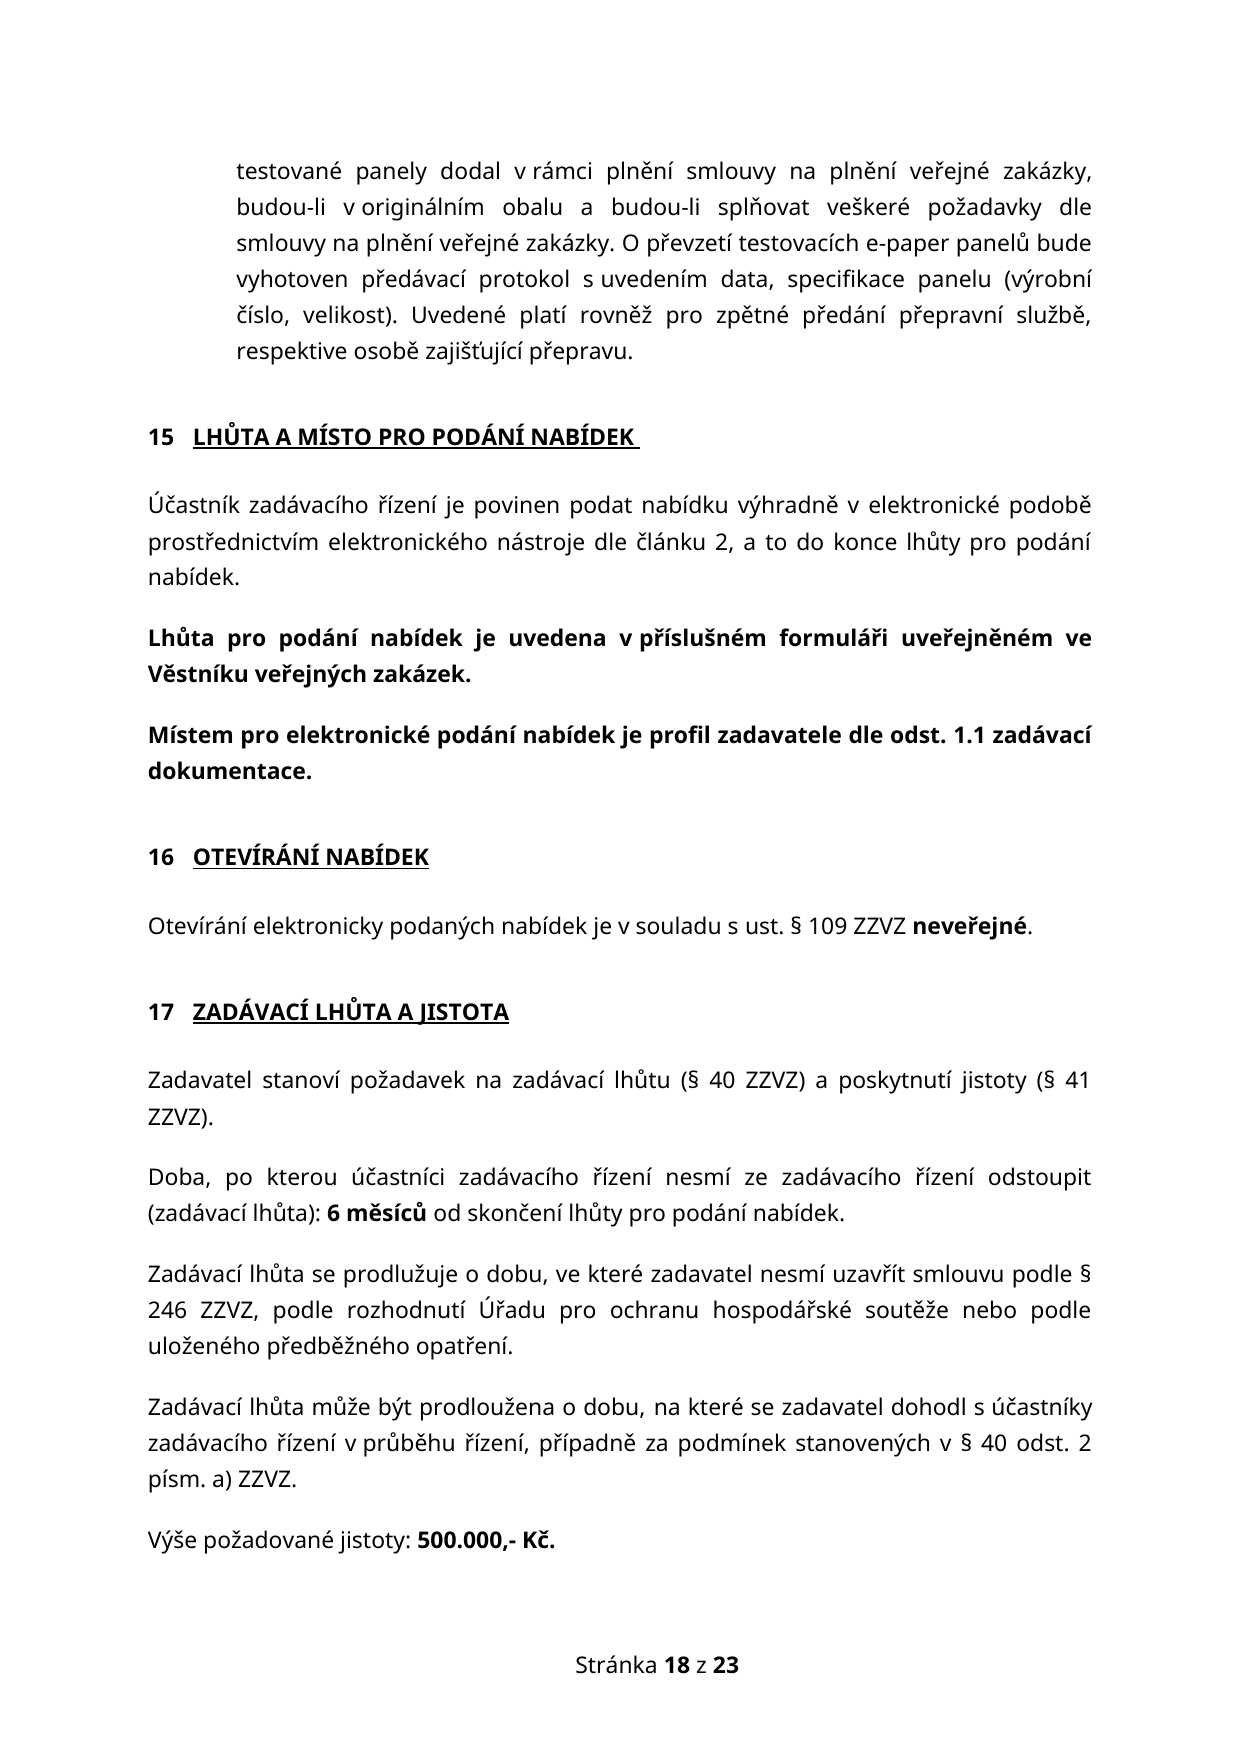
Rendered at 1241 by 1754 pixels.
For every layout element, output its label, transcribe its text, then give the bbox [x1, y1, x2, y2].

text Doba, po kterou účastníci zadávacího řízení nesmí ze zadávacího řízení odstoupit (zadávací lhůta): 6 měsíců od skončení lhůty pro podání nabídek. [148, 1161, 1093, 1228]
text Účastník zadávacího řízení je povinen podat nabídku výhradně v elektronické podobě prostřednictvím elektronického nástroje dle článku 2, a to do konce lhůty pro podání nabídek. [148, 489, 1093, 593]
text Zadávací lhůta se prodlužuje o dobu, ve které zadavatel nesmí uzavřít smlouvu podle § 246 ZZVZ, podle rozhodnutí Úřadu pro ochranu hospodářské soutěže nebo podle uloženého předběžného opatření. [148, 1258, 1093, 1361]
text Zadávací lhůta může být prodloužena o dobu, na které se zadavatel dohodl s účastníky zadávacího řízení v průběhu řízení, případně za podmínek stanovených v § 40 odst. 2 písm. a) ZZVZ. [148, 1391, 1093, 1494]
subtitle ZADÁVACÍ LHŮTA A JISTOTA [148, 996, 1093, 1027]
text Výše požadované jistoty: 500.000,- Kč. [148, 1524, 1093, 1555]
text Lhůta pro podání nabídek je uvedena v příslušném formuláři uveřejněném ve Věstníku veřejných zakázek. [148, 622, 1093, 689]
text Otevírání elektronicky podaných nabídek je v souladu s ust. § 109 ZZVZ neveřejné. [148, 910, 1093, 941]
text Zadavatel stanoví požadavek na zadávací lhůtu (§ 40 ZZVZ) a poskytnutí jistoty (§ 41 ZZVZ). [148, 1064, 1093, 1132]
text Místem pro elektronické podání nabídek je profil zadavatele dle odst. 1.1 zadávací dokumentace. [148, 719, 1093, 786]
subtitle LHŮTA A MÍSTO PRO PODÁNÍ NABÍDEK [148, 421, 1093, 452]
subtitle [236, 155, 1093, 366]
subtitle OTEVÍRÁNÍ NABÍDEK [148, 841, 1093, 872]
